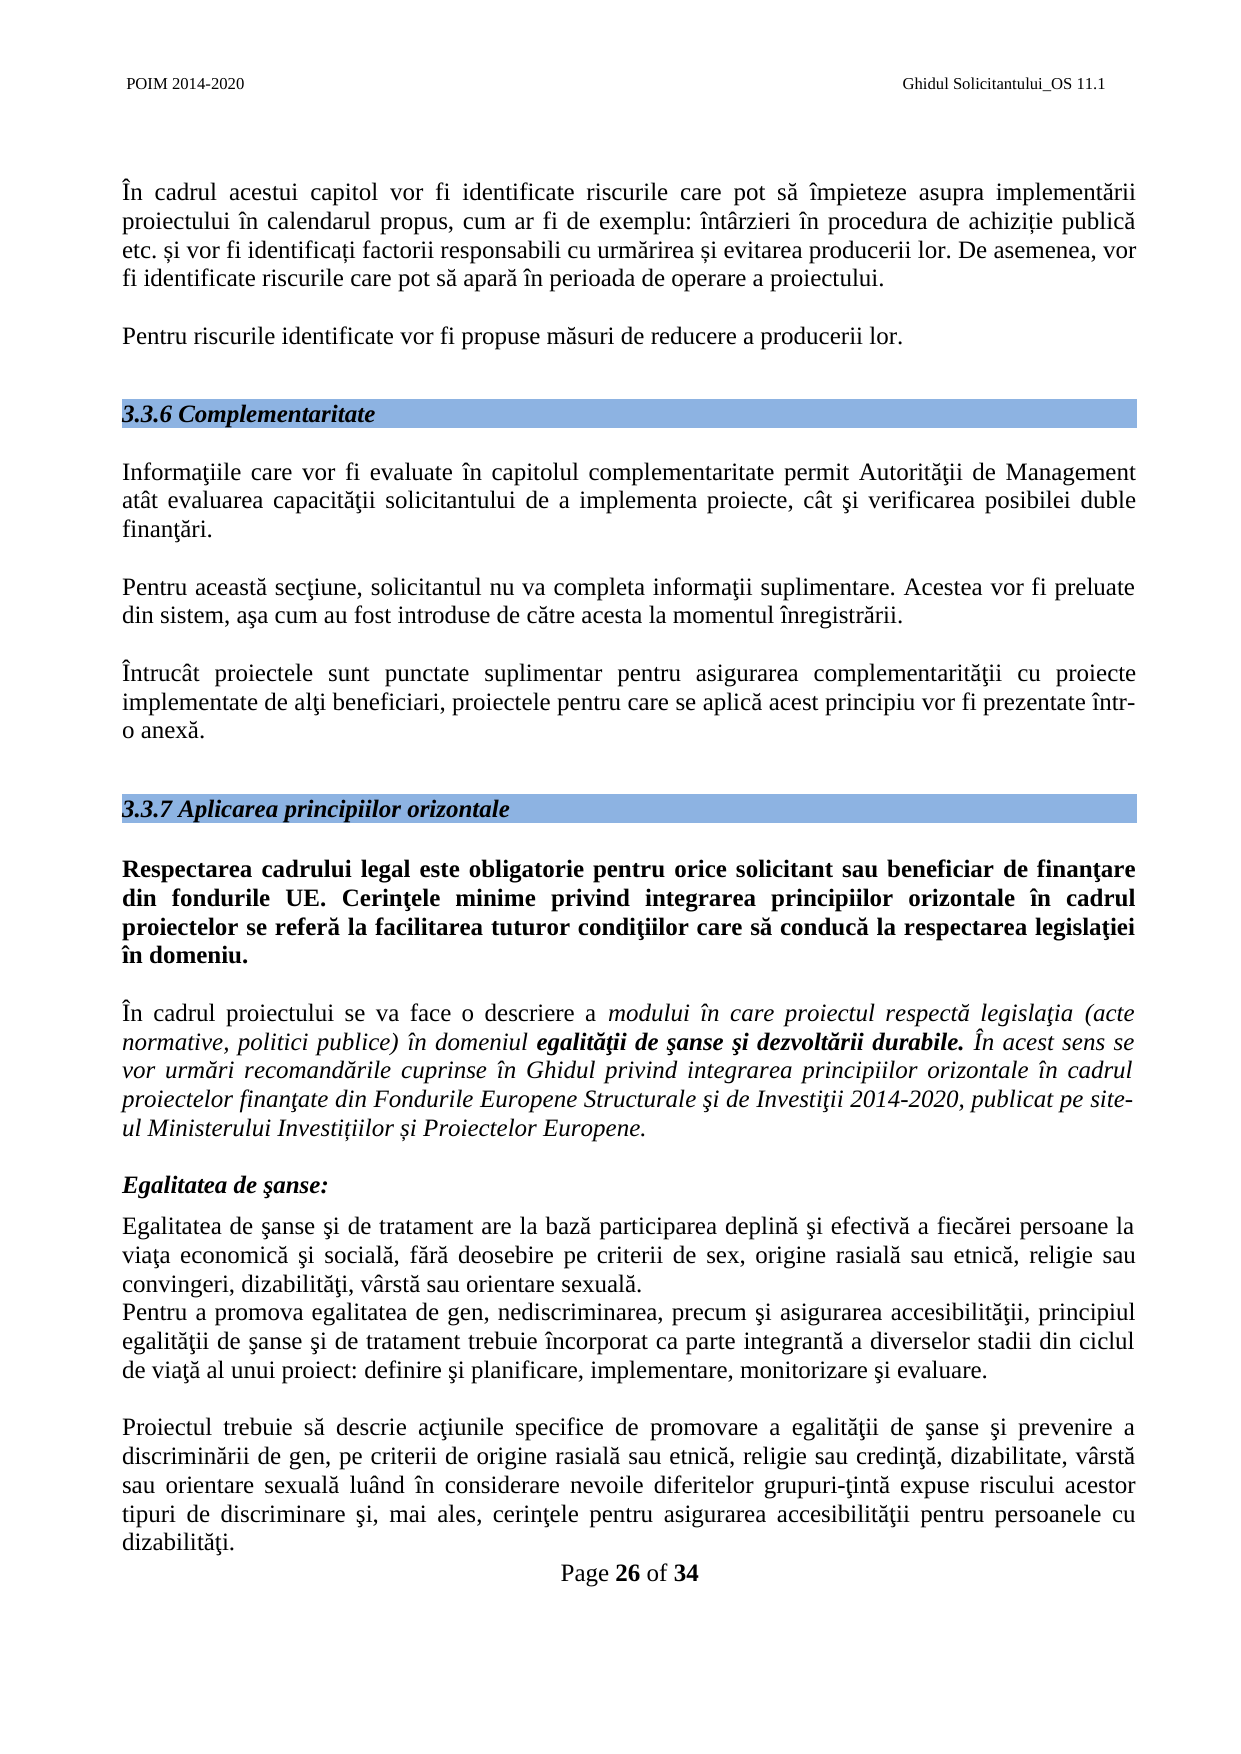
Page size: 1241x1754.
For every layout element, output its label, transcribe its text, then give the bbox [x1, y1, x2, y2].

text Proiectul trebuie să descrie acţiunile specifice de promovare a egalităţii de şanse şi prevenire a discriminării de gen, pe criterii de origine rasială sau etnică, religie sau credinţă, dizabilitate, vârstă sau orientare sexuală luând în considerare nevoile diferitelor grupuri-ţintă expuse riscului acestor tipuri de discriminare şi, mai ales, cerinţele pentru asigurarea accesibilităţii pentru persoanele cu dizabilităţi. [122, 1412, 1137, 1556]
text Egalitatea de şanse: [122, 1170, 1137, 1199]
text În cadrul proiectului se va face o descriere a modului în care proiectul respectă legislaţia (acte normative, politici publice) în domeniul egalităţii de şanse şi dezvoltării durabile. În acest sens se vor urmări recomandările cuprinse în Ghidul privind integrarea principiilor orizontale în cadrul proiectelor finanţate din Fondurile Europene Structurale şi de Investiţii 2014-2020, publicat pe site-ul Ministerului Investițiilor și Proiectelor Europene. [122, 998, 1137, 1142]
text Pentru această secţiune, solicitantul nu va completa informaţii suplimentare. Acestea vor fi preluate din sistem, aşa cum au fost introduse de către acesta la momentul înregistrării. [122, 572, 1137, 629]
text Egalitatea de şanse şi de tratament are la bază participarea deplină şi efectivă a fiecărei persoane la viaţa economică şi socială, fără deosebire pe criterii de sex, origine rasială sau etnică, religie sau convingeri, dizabilităţi, vârstă sau orientare sexuală. [122, 1211, 1137, 1297]
subtitle 3.3.7 Aplicarea principiilor orizontale [122, 794, 1137, 823]
text Pentru riscurile identificate vor fi propuse măsuri de reducere a producerii lor. [122, 321, 1137, 350]
subtitle 3.3.6 Complementaritate [122, 399, 1137, 428]
text Respectarea cadrului legal este obligatorie pentru orice solicitant sau beneficiar de finanţare din fondurile UE. Cerinţele minime privind integrarea principiilor orizontale în cadrul proiectelor se referă la facilitarea tuturor condiţiilor care să conducă la respectarea legislaţiei în domeniu. [122, 854, 1137, 969]
text Informaţiile care vor fi evaluate în capitolul complementaritate permit Autorităţii de Management atât evaluarea capacităţii solicitantului de a implementa proiecte, cât şi verificarea posibilei duble finanţări. [122, 457, 1137, 543]
text Pentru a promova egalitatea de gen, nediscriminarea, precum şi asigurarea accesibilităţii, principiul egalităţii de şanse şi de tratament trebuie încorporat ca parte integrantă a diverselor stadii din ciclul de viaţă al unui proiect: definire şi planificare, implementare, monitorizare şi evaluare. [122, 1297, 1137, 1384]
text Întrucât proiectele sunt punctate suplimentar pentru asigurarea complementarităţii cu proiecte implementate de alţi beneficiari, proiectele pentru care se aplică acest principiu vor fi prezentate într-o anexă. [122, 658, 1137, 744]
text În cadrul acestui capitol vor fi identificate riscurile care pot să împieteze asupra implementării proiectului în calendarul propus, cum ar fi de exemplu: întârzieri în procedura de achiziție publică etc. și vor fi identificați factorii responsabili cu urmărirea și evitarea producerii lor. De asemenea, vor fi identificate riscurile care pot să apară în perioada de operare a proiectului. [122, 177, 1137, 292]
